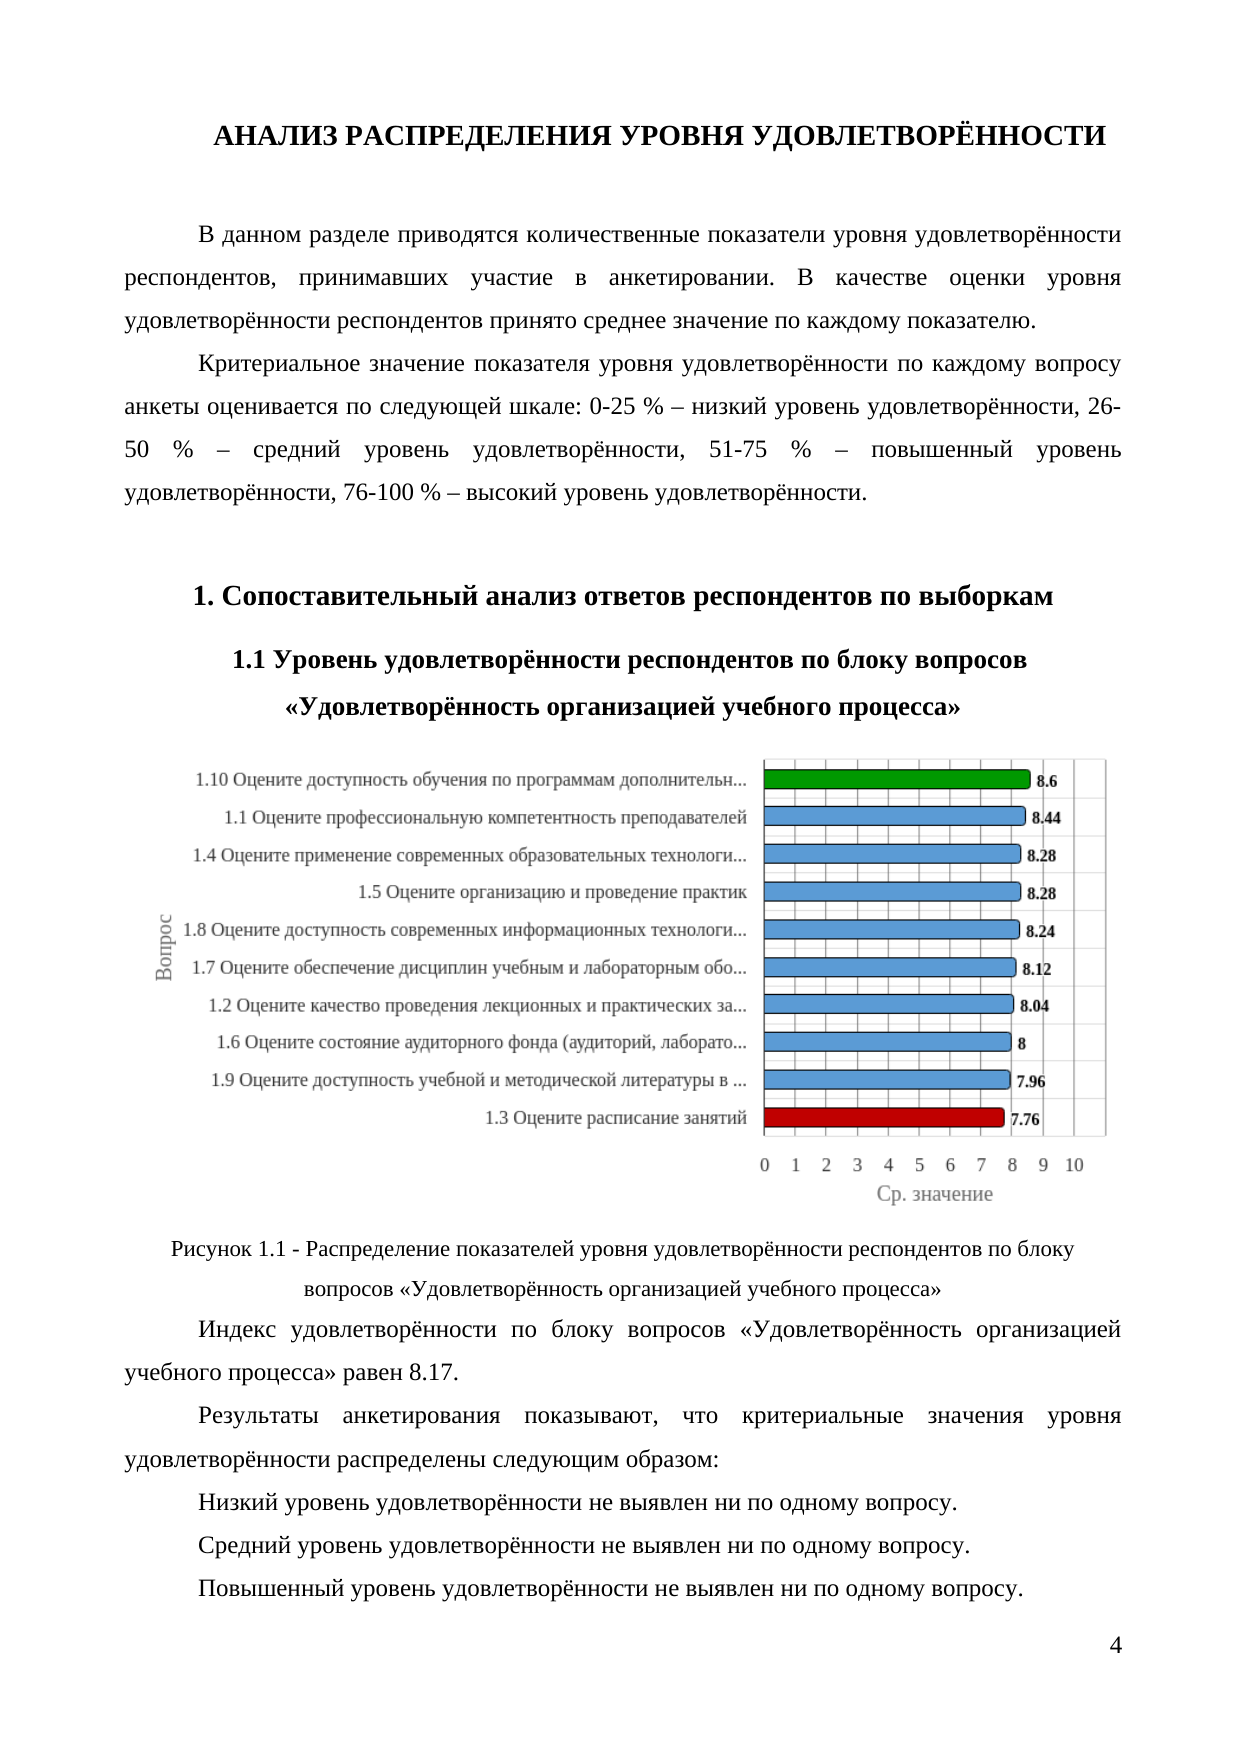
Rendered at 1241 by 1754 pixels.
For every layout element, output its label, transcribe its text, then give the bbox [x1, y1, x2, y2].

subtitle 1.1 Уровень удовлетворённости респондентов по блоку вопросов «Удовлетворённость организацией учебного процесса» [124, 643, 1122, 721]
picture [124, 749, 1129, 1221]
text В данном разделе приводятся количественные показатели уровня удовлетворённости респондентов, принимавших участие в анкетировании. В качестве оценки уровня удовлетворённости респондентов принято среднее значение по каждому показателю. [124, 219, 1122, 334]
text Рисунок 1.1 - Распределение показателей уровня удовлетворённости респондентов по блоку вопросов «Удовлетворённость организацией учебного процесса» [124, 1235, 1122, 1301]
text Низкий уровень удовлетворённости не выявлен ни по одному вопросу. [124, 1487, 1122, 1516]
text Индекс удовлетворённости по блоку вопросов «Удовлетворённость организацией учебного процесса» равен 8.17. [124, 1314, 1122, 1386]
subtitle АНАЛИЗ РАСПРЕДЕЛЕНИЯ УРОВНЯ УДОВЛЕТВОРЁННОСТИ [124, 118, 1122, 152]
text Повышенный уровень удовлетворённости не выявлен ни по одному вопросу. [124, 1573, 1122, 1602]
text Результаты анкетирования показывают, что критериальные значения уровня удовлетворённости распределены следующим образом: [124, 1401, 1122, 1472]
text Критериальное значение показателя уровня удовлетворённости по каждому вопросу анкеты оценивается по следующей шкале: 0-25 % – низкий уровень удовлетворённости, 26-50 % – средний уровень удовлетворённости, 51-75 % – повышенный уровень удовлетворённости, 76-100 % – высокий уровень удовлетворённости. [124, 348, 1122, 506]
text Средний уровень удовлетворённости не выявлен ни по одному вопросу. [124, 1530, 1122, 1559]
subtitle 1. Сопоставительный анализ ответов респондентов по выборкам [124, 578, 1122, 612]
